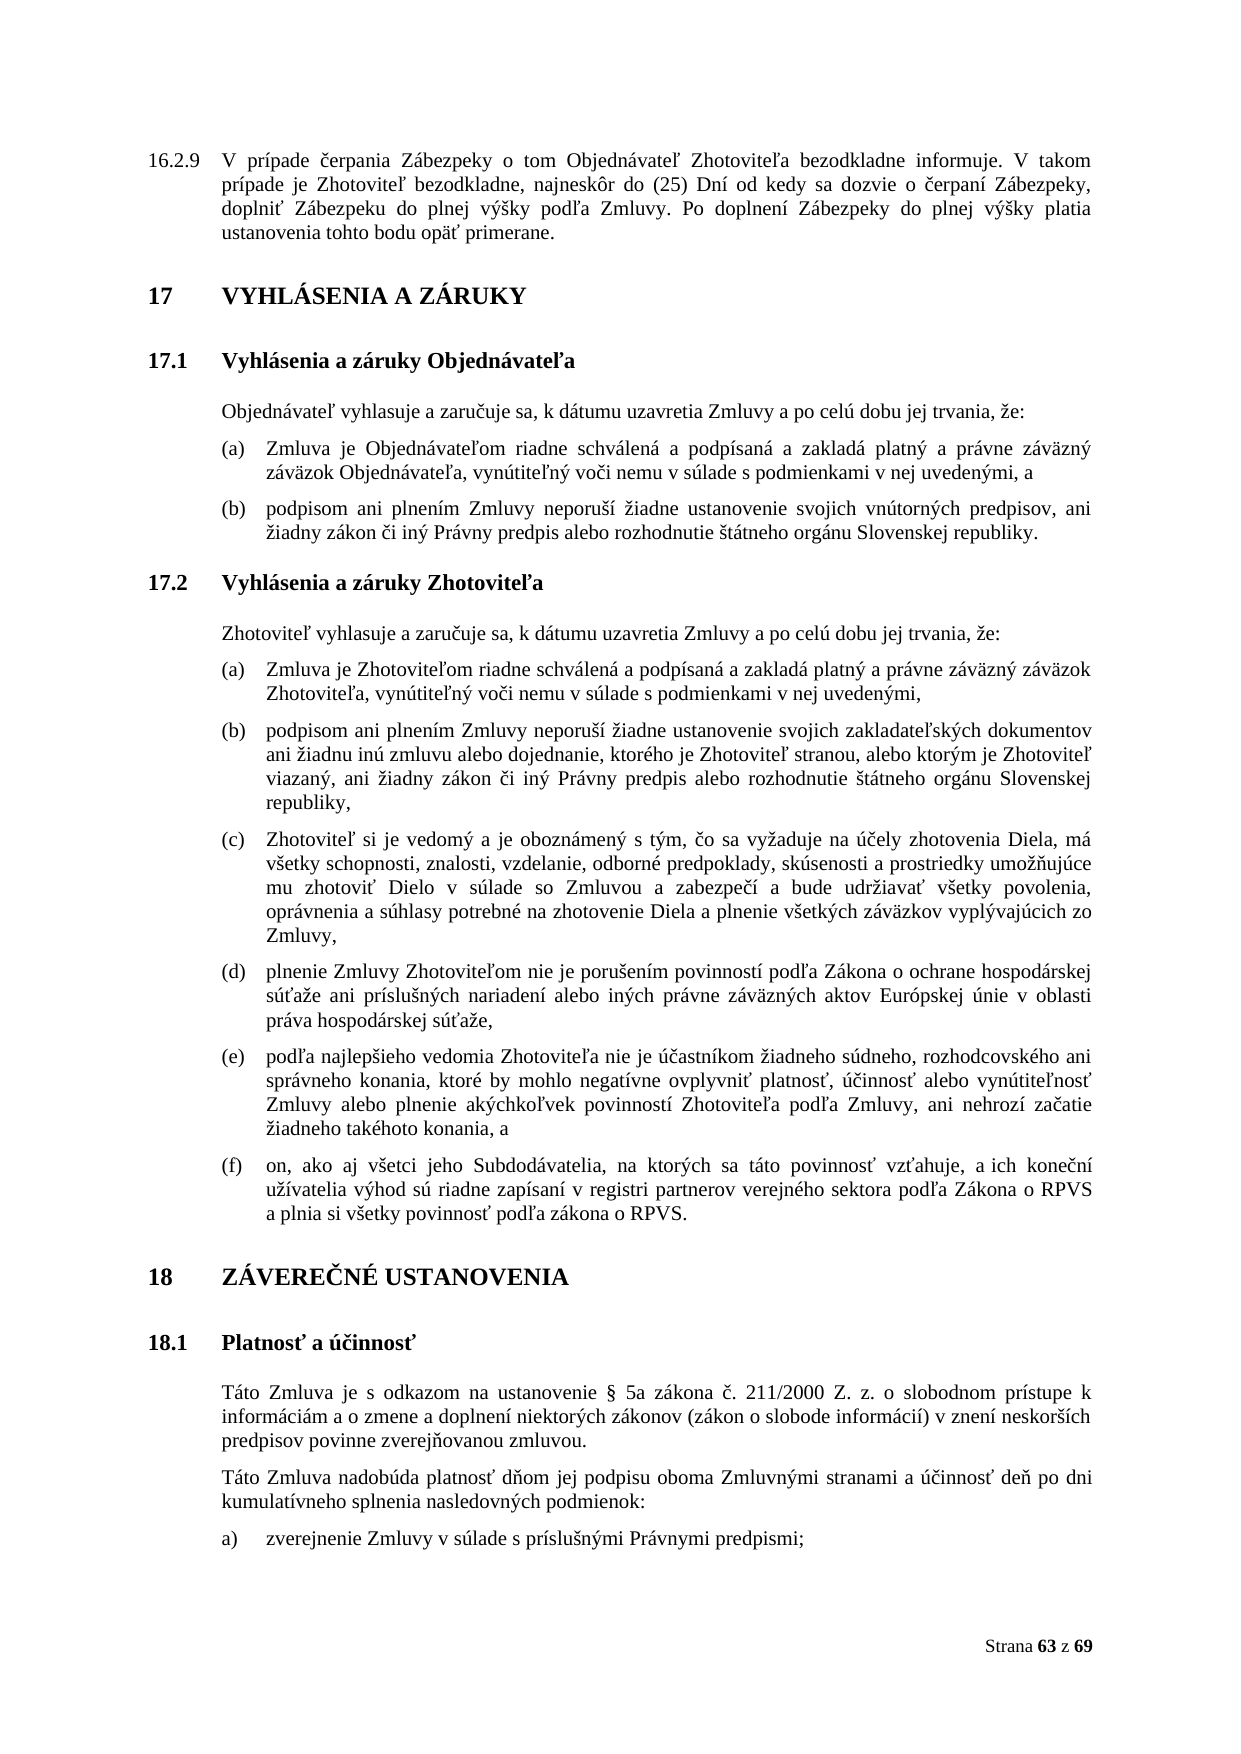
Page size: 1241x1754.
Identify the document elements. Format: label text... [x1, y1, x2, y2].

list ZÁVEREČNÉ USTANOVENIA [148, 1262, 1093, 1291]
list podľa najlepšieho vedomia Zhotoviteľa nie je účastníkom žiadneho súdneho, rozhodcovského ani správneho konania, ktoré by mohlo negatívne ovplyvniť platnosť, účinnosť alebo vynútiteľnosť Zmluvy alebo plnenie akýchkoľvek povinností Zhotoviteľa podľa Zmluvy, ani nehrozí začatie žiadneho takéhoto konania, a [221, 1044, 1093, 1140]
list zverejnenie Zmluvy v súlade s príslušnými Právnymi predpismi; [221, 1525, 1093, 1549]
text Táto Zmluva je s odkazom na ustanovenie § 5a zákona č. 211/2000 Z. z. o slobodnom prístupe k informáciám a o zmene a doplnení niektorých zákonov (zákon o slobode informácií) v znení neskorších predpisov povinne zverejňovanou zmluvou. [221, 1380, 1093, 1452]
list Vyhlásenia a záruky Objednávateľa [148, 348, 1093, 374]
list podpisom ani plnením Zmluvy neporuší žiadne ustanovenie svojich zakladateľských dokumentov ani žiadnu inú zmluvu alebo dojednanie, ktorého je Zhotoviteľ stranou, alebo ktorým je Zhotoviteľ viazaný, ani žiadny zákon či iný Právny predpis alebo rozhodnutie štátneho orgánu Slovenskej republiky, [221, 718, 1093, 814]
list V prípade čerpania Zábezpeky o tom Objednávateľ Zhotoviteľa bezodkladne informuje. V takom prípade je Zhotoviteľ bezodkladne, najneskôr do (25) Dní od kedy sa dozvie o čerpaní Zábezpeky, doplniť Zábezpeku do plnej výšky podľa Zmluvy. Po doplnení Zábezpeky do plnej výšky platia ustanovenia tohto bodu opäť primerane. [148, 148, 1093, 244]
list Zmluva je Objednávateľom riadne schválená a podpísaná a zakladá platný a právne záväzný záväzok Objednávateľa, vynútiteľný voči nemu v súlade s podmienkami v nej uvedenými, a [221, 436, 1093, 484]
list Zmluva je Zhotoviteľom riadne schválená a podpísaná a zakladá platný a právne záväzný záväzok Zhotoviteľa, vynútiteľný voči nemu v súlade s podmienkami v nej uvedenými, [221, 657, 1093, 705]
list plnenie Zmluvy Zhotoviteľom nie je porušením povinností podľa Zákona o ochrane hospodárskej súťaže ani príslušných nariadení alebo iných právne záväzných aktov Európskej únie v oblasti práva hospodárskej súťaže, [221, 959, 1093, 1032]
list VYHLÁSENIA A ZÁRUKY [148, 281, 1093, 310]
text Zhotoviteľ vyhlasuje a zaručuje sa, k dátumu uzavretia Zmluvy a po celú dobu jej trvania, že: [221, 621, 1093, 645]
text Objednávateľ vyhlasuje a zaručuje sa, k dátumu uzavretia Zmluvy a po celú dobu jej trvania, že: [221, 399, 1093, 423]
list on, ako aj všetci jeho Subdodávatelia, na ktorých sa táto povinnosť vzťahuje, a ich koneční užívatelia výhod sú riadne zapísaní v registri partnerov verejného sektora podľa Zákona o RPVS a plnia si všetky povinnosť podľa zákona o RPVS. [221, 1153, 1093, 1225]
list Zhotoviteľ si je vedomý a je oboznámený s tým, čo sa vyžaduje na účely zhotovenia Diela, má všetky schopnosti, znalosti, vzdelanie, odborné predpoklady, skúsenosti a prostriedky umožňujúce mu zhotoviť Dielo v súlade so Zmluvou a zabezpečí a bude udržiavať všetky povolenia, oprávnenia a súhlasy potrebné na zhotovenie Diela a plnenie všetkých záväzkov vyplývajúcich zo Zmluvy, [221, 827, 1093, 947]
list Platnosť a účinnosť [148, 1329, 1093, 1355]
text Táto Zmluva nadobúda platnosť dňom jej podpisu oboma Zmluvnými stranami a účinnosť deň po dni kumulatívneho splnenia nasledovných podmienok: [221, 1465, 1093, 1513]
list Vyhlásenia a záruky Zhotoviteľa [148, 569, 1093, 596]
list podpisom ani plnením Zmluvy neporuší žiadne ustanovenie svojich vnútorných predpisov, ani žiadny zákon či iný Právny predpis alebo rozhodnutie štátneho orgánu Slovenskej republiky. [221, 496, 1093, 544]
